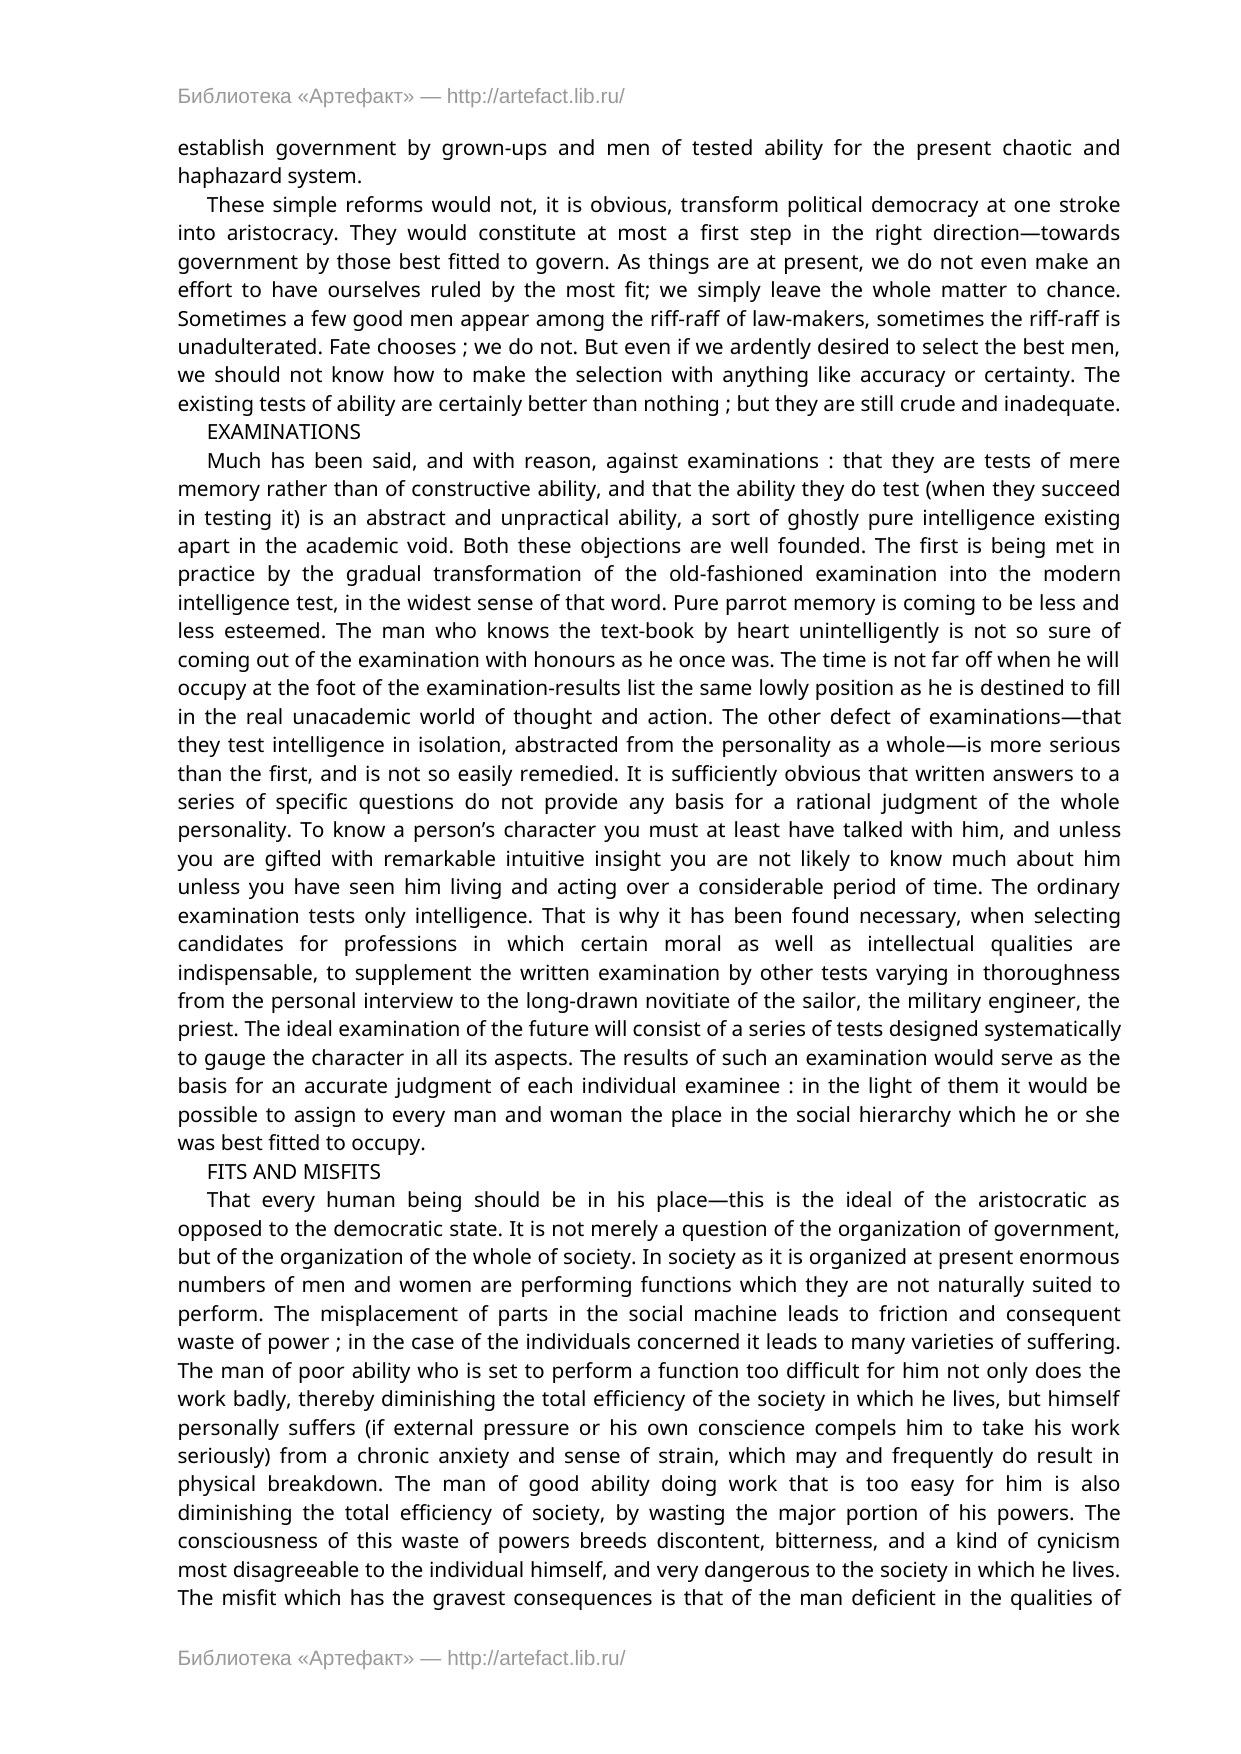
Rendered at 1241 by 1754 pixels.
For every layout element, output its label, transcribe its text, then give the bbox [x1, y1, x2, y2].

subtitle EXAMINATIONS [177, 417, 1122, 446]
subtitle FITS AND MISFITS [177, 1157, 1122, 1185]
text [177, 133, 1122, 190]
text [177, 1185, 1122, 1612]
text These simple reforms would not, it is obvious, transform political democracy at one stroke into aristocracy. They would constitute at most a first step in the right direction—towards government by those best fitted to govern. As things are at present, we do not even make an effort to have ourselves ruled by the most fit; we simply leave the whole matter to chance. Sometimes a few good men appear among the riff-raff of law-makers, sometimes the riff-raff is unadulterated. Fate chooses ; we do not. But even if we ardently desired to select the best men, we should not know how to make the selection with anything like accuracy or certainty. The existing tests of ability are certainly better than nothing ; but they are still crude and inadequate. [177, 190, 1122, 417]
text Much has been said, and with reason, against examinations : that they are tests of mere memory rather than of constructive ability, and that the ability they do test (when they succeed in testing it) is an abstract and unpractical ability, a sort of ghostly pure intelligence existing apart in the academic void. Both these objections are well founded. The first is being met in practice by the gradual transformation of the old-fashioned examination into the modern intelligence test, in the widest sense of that word. Pure parrot memory is coming to be less and less esteemed. The man who knows the text-book by heart unintelligently is not so sure of coming out of the examination with honours as he once was. The time is not far off when he will occupy at the foot of the examination-results list the same lowly position as he is destined to fill in the real unacademic world of thought and action. The other defect of examinations—that they test intelligence in isolation, abstracted from the personality as a whole—is more serious than the first, and is not so easily remedied. It is sufficiently obvious that written answers to a series of specific questions do not provide any basis for a rational judgment of the whole personality. To know a person’s character you must at least have talked with him, and unless you are gifted with remarkable intuitive insight you are not likely to know much about him unless you have seen him living and acting over a considerable period of time. The ordinary examination tests only intelligence. That is why it has been found necessary, when selecting candidates for professions in which certain moral as well as intellectual qualities are indispensable, to supplement the written examination by other tests varying in thoroughness from the personal interview to the long-drawn novitiate of the sailor, the military engineer, the priest. The ideal examination of the future will consist of a series of tests designed systematically to gauge the character in all its aspects. The results of such an examination would serve as the basis for an accurate judgment of each individual examinee : in the light of them it would be possible to assign to every man and woman the place in the social hierarchy which he or she was best fitted to occupy. [177, 446, 1122, 1157]
